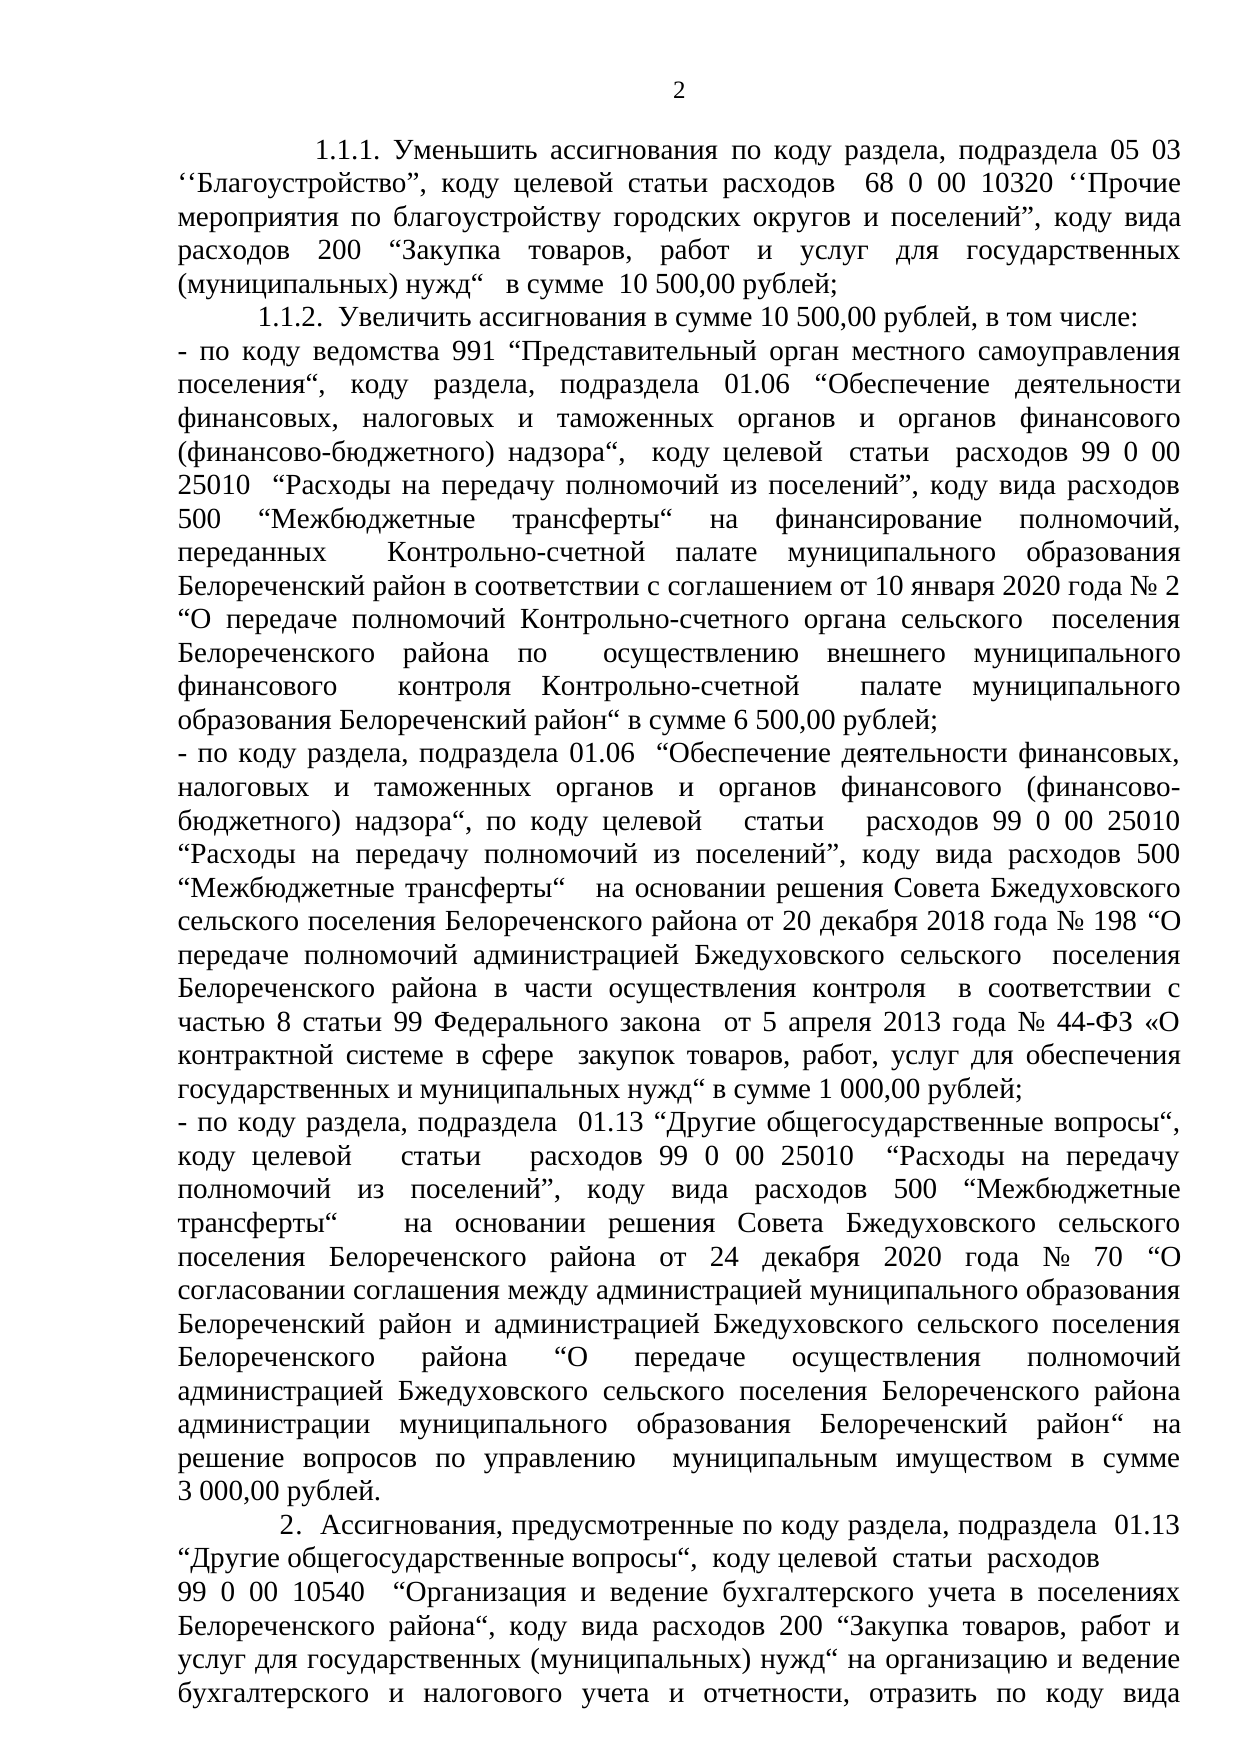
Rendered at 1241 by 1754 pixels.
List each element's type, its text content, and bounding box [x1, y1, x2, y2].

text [177, 1574, 1181, 1708]
text 2. Ассигнования, предусмотренные по коду раздела, подраздела 01.13 “Другие общегосударственные вопросы“, коду целевой статьи расходов [177, 1507, 1181, 1574]
text - по коду раздела, подраздела 01.13 “Другие общегосударственные вопросы“, коду целевой статьи расходов 99 0 00 25010 “Расходы на передачу полномочий из поселений”, коду вида расходов 500 “Межбюджетные трансферты“ на основании решения Совета Бжедуховского сельского поселения Белореченского района от 24 декабря 2020 года № 70 “О согласовании соглашения между администрацией муниципального образования Белореченский район и администрацией Бжедуховского сельского поселения Белореченского района “О передаче осуществления полномочий администрацией Бжедуховского сельского поселения Белореченского района администрации муниципального образования Белореченский район“ на решение вопросов по управлению муниципальным имуществом в сумме 3 000,00 рублей. [177, 1104, 1181, 1507]
text - по коду ведомства 991 “Представительный орган местного самоуправления поселения“, коду раздела, подраздела 01.06 “Обеспечение деятельности финансовых, налоговых и таможенных органов и органов финансового (финансово-бюджетного) надзора“, коду целевой статьи расходов 99 0 00 25010 “Расходы на передачу полномочий из поселений”, коду вида расходов 500 “Межбюджетные трансферты“ на финансирование полномочий, переданных Контрольно-счетной палате муниципального образования Белореченский район в соответствии с соглашением от 10 января 2020 года № 2 “О передаче полномочий Контрольно-счетного органа сельского поселения Белореченского района по осуществлению внешнего муниципального финансового контроля Контрольно-счетной палате муниципального образования Белореченский район“ в сумме 6 500,00 рублей; [177, 333, 1181, 736]
text 1.1.2. Увеличить ассигнования в сумме 10 500,00 рублей, в том числе: [177, 299, 1181, 333]
text 1.1.1. Уменьшить ассигнования по коду раздела, подраздела 05 03 ‘‘Благоустройство”, коду целевой статьи расходов 68 0 00 10320 ‘‘Прочие мероприятия по благоустройству городских округов и поселений”, коду вида расходов 200 “Закупка товаров, работ и услуг для государственных (муниципальных) нужд“ в сумме 10 500,00 рублей; [177, 132, 1181, 299]
text - по коду раздела, подраздела 01.06 “Обеспечение деятельности финансовых, налоговых и таможенных органов и органов финансового (финансово-бюджетного) надзора“, по коду целевой статьи расходов 99 0 00 25010 “Расходы на передачу полномочий из поселений”, коду вида расходов 500 “Межбюджетные трансферты“ на основании решения Совета Бжедуховского сельского поселения Белореченского района от 20 декабря 2018 года № 198 “О передаче полномочий администрацией Бжедуховского сельского поселения Белореченского района в части осуществления контроля в соответствии с частью 8 статьи 99 Федерального закона от 5 апреля 2013 года № 44-ФЗ «О контрактной системе в сфере закупок товаров, работ, услуг для обеспечения государственных и муниципальных нужд“ в сумме 1 000,00 рублей; [177, 736, 1181, 1104]
